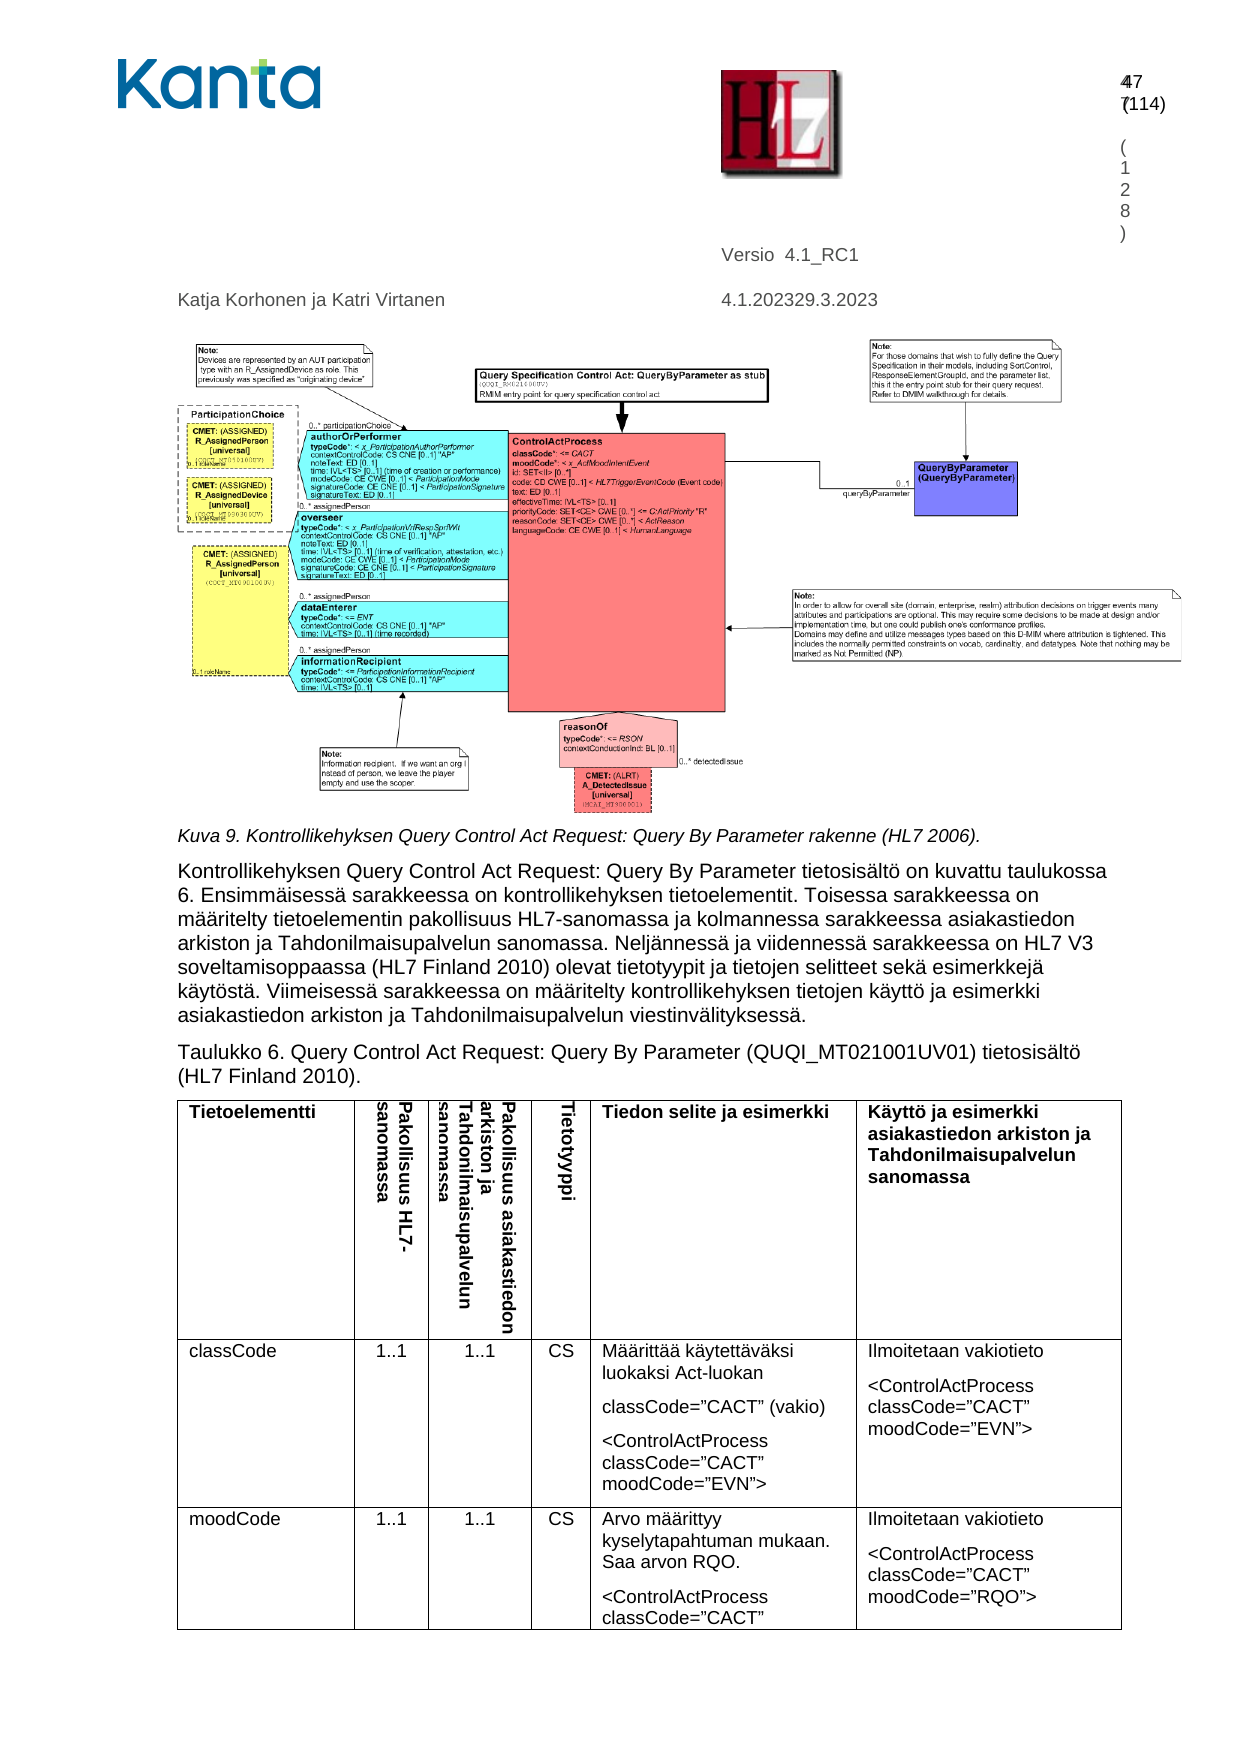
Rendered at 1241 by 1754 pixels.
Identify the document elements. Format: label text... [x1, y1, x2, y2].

table_cell 1..1 [429, 1340, 531, 1507]
text Kuva 9. Kontrollikehyksen Query Control Act Request: Query By Parameter rakenne (HL7 2006). [177, 825, 1122, 847]
text Kontrollikehyksen Query Control Act Request: Query By Parameter tietosisältö on kuvattu taulukossa 6. Ensimmäisessä sarakkeessa on kontrollikehyksen tietoelementit. Toisessa sarakkeessa on määritelty tietoelementin pakollisuus HL7-sanomassa ja kolmannessa sarakkeessa asiakastiedon arkiston ja Tahdonilmaisupalvelun sanomassa. Neljännessä ja viidennessä sarakkeessa on HL7 V3 soveltamisoppaassa (HL7 Finland 2010) olevat tietotyypit ja tietojen selitteet sekä esimerkkejä käytöstä. Viimeisessä sarakkeessa on määritelty kontrollikehyksen tietojen käyttö ja esimerkki asiakastiedon arkiston ja Tahdonilmaisupalvelun viestinvälityksessä. [177, 859, 1122, 1027]
table_header Tiedon selite ja esimerkki [591, 1101, 856, 1339]
picture [721, 70, 844, 179]
table_cell Ilmoitetaan vakiotieto <ControlActProcess classCode=”CACT” moodCode=”EVN”> [857, 1340, 1121, 1507]
table_header Pakollisuus HL7-sanomassa [355, 1101, 428, 1339]
table_cell CS [532, 1508, 590, 1628]
text Taulukko 6. Query Control Act Request: Query By Parameter (QUQI_MT021001UV01) tietosisältö (HL7 Finland 2010). [177, 1039, 1122, 1087]
table_cell Määrittää käytettäväksi luokaksi Act-luokan classCode=”CACT” (vakio) <ControlActProcess classCode=”CACT” moodCode=”EVN”> [591, 1340, 856, 1507]
table_cell moodCode [178, 1508, 354, 1628]
table_header Käyttö ja esimerkki asiakastiedon arkiston ja Tahdonilmaisupalvelun sanomassa [857, 1101, 1121, 1339]
picture [118, 59, 321, 109]
table_cell Arvo määrittyy kyselytapahtuman mukaan. Saa arvon RQO. <ControlActProcess classCode=”CACT” moodCode=”RQO”> [591, 1508, 856, 1628]
table_cell 1..1 [355, 1340, 428, 1507]
table_header Pakollisuus asiakastiedon arkiston ja Tahdonilmaisupalvelun sanomassa [429, 1101, 531, 1339]
table_cell CS [532, 1340, 590, 1507]
table_cell classCode [178, 1340, 354, 1507]
table_cell 1..1 [355, 1508, 428, 1628]
table_header Tietotyyppi [532, 1101, 590, 1339]
picture [177, 339, 1182, 813]
table_cell 1..1 [429, 1508, 531, 1628]
table_header Tietoelementti [178, 1101, 354, 1339]
table_cell Ilmoitetaan vakiotieto <ControlActProcess classCode=”CACT” moodCode=”RQO”> [857, 1508, 1121, 1628]
